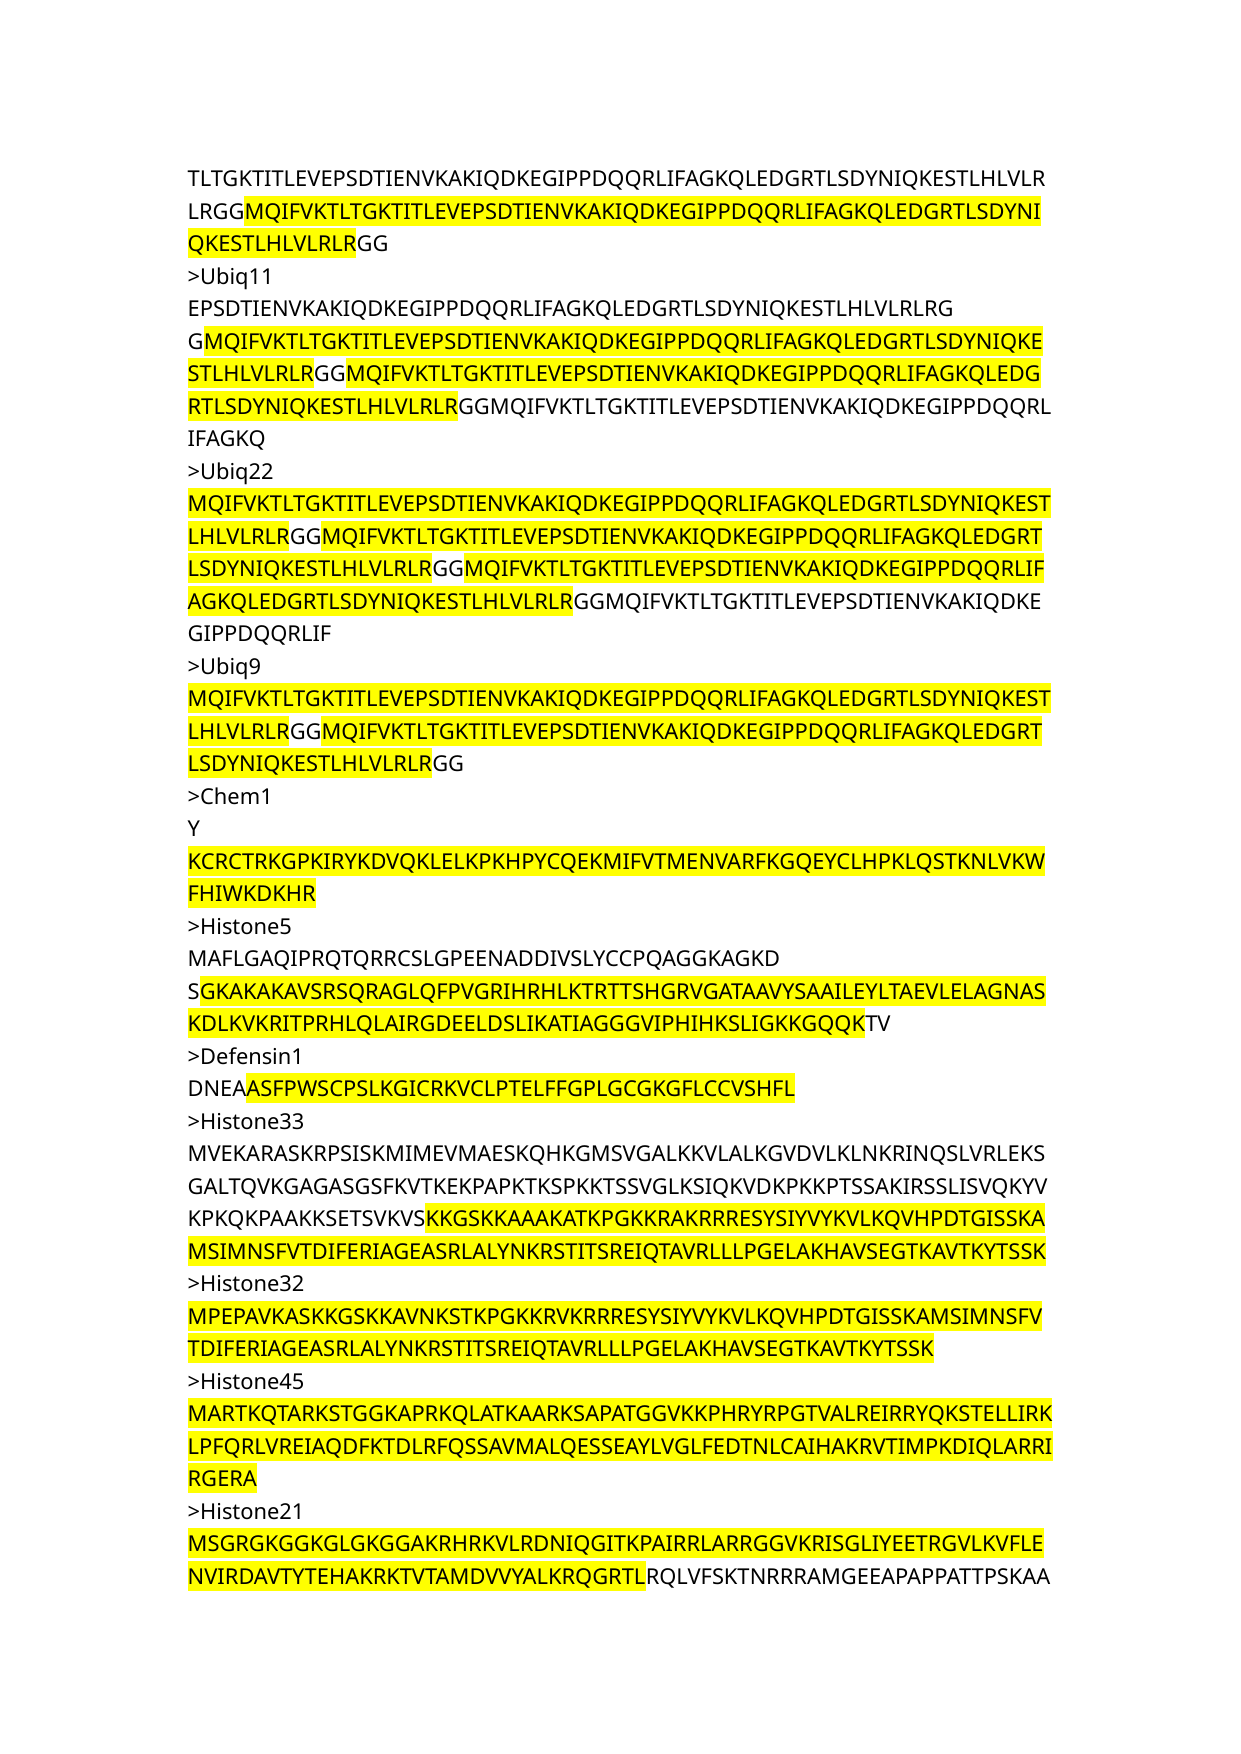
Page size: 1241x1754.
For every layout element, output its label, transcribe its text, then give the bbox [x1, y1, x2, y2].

text MAFLGAQIPRQTQRRCSLGPEENADDIVSLYCCPQAGGKAGKDSGKAKAKAVSRSQRAGLQFPVGRIHRHLKTRTTSHGRVGATAAVYSAAILEYLTAEVLELAGNASKDLKVKRITPRHLQLAIRGDEELDSLIKATIAGGGVIPHIHKSLIGKKGQQKTV [187, 942, 1053, 1039]
text DNEAASFPWSCPSLKGICRKVCLPTELFFGPLGCGKGFLCCVSHFL [187, 1072, 1053, 1104]
text >Ubiq9 [187, 649, 1053, 682]
text MQIFVKTLTGKTITLEVEPSDTIENVKAKIQDKEGIPPDQQRLIFAGKQLEDGRTLSDYNIQKESTLHLVLRLRGGMQIFVKTLTGKTITLEVEPSDTIENVKAKIQDKEGIPPDQQRLIFAGKQLEDGRTLSDYNIQKESTLHLVLRLRGG [187, 682, 1053, 779]
text >Histone5 [187, 909, 1053, 942]
text >Ubiq22 [187, 454, 1053, 487]
text >Histone33 [187, 1104, 1053, 1137]
text >Chem1 [187, 779, 1053, 812]
text MARTKQTARKSTGGKAPRKQLATKAARKSAPATGGVKKPHRYRPGTVALREIRRYQKSTELLIRKLPFQRLVREIAQDFKTDLRFQSSAVMALQESSEAYLVGLFEDTNLCAIHAKRVTIMPKDIQLARRIRGERA [187, 1397, 1053, 1494]
text TLTGKTITLEVEPSDTIENVKAKIQDKEGIPPDQQRLIFAGKQLEDGRTLSDYNIQKESTLHLVLRLRGGMQIFVKTLTGKTITLEVEPSDTIENVKAKIQDKEGIPPDQQRLIFAGKQLEDGRTLSDYNIQKESTLHLVLRLRGG [187, 162, 1053, 259]
text >Defensin1 [187, 1039, 1053, 1072]
text >Histone32 [187, 1267, 1053, 1299]
text MVEKARASKRPSISKMIMEVMAESKQHKGMSVGALKKVLALKGVDVLKLNKRINQSLVRLEKSGALTQVKGAGASGSFKVTKEKPAPKTKSPKKTSSVGLKSIQKVDKPKKPTSSAKIRSSLISVQKYVKPKQKPAAKKSETSVKVSKKGSKKAAAKATKPGKKRAKRRRESYSIYVYKVLKQVHPDTGISSKAMSIMNSFVTDIFERIAGEASRLALYNKRSTITSREIQTAVRLLLPGELAKHAVSEGTKAVTKYTSSK [187, 1137, 1053, 1267]
text >Histone45 [187, 1364, 1053, 1397]
text >Histone21 [187, 1494, 1053, 1527]
text >Ubiq11 [187, 259, 1053, 292]
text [187, 1527, 1053, 1592]
text MPEPAVKASKKGSKKAVNKSTKPGKKRVKRRRESYSIYVYKVLKQVHPDTGISSKAMSIMNSFVTDIFERIAGEASRLALYNKRSTITSREIQTAVRLLLPGELAKHAVSEGTKAVTKYTSSK [187, 1299, 1053, 1364]
text MQIFVKTLTGKTITLEVEPSDTIENVKAKIQDKEGIPPDQQRLIFAGKQLEDGRTLSDYNIQKESTLHLVLRLRGGMQIFVKTLTGKTITLEVEPSDTIENVKAKIQDKEGIPPDQQRLIFAGKQLEDGRTLSDYNIQKESTLHLVLRLRGGMQIFVKTLTGKTITLEVEPSDTIENVKAKIQDKEGIPPDQQRLIFAGKQLEDGRTLSDYNIQKESTLHLVLRLRGGMQIFVKTLTGKTITLEVEPSDTIENVKAKIQDKEGIPPDQQRLIF [187, 487, 1053, 649]
text YKCRCTRKGPKIRYKDVQKLELKPKHPYCQEKMIFVTMENVARFKGQEYCLHPKLQSTKNLVKWFHIWKDKHR [187, 812, 1053, 909]
text EPSDTIENVKAKIQDKEGIPPDQQRLIFAGKQLEDGRTLSDYNIQKESTLHLVLRLRGGMQIFVKTLTGKTITLEVEPSDTIENVKAKIQDKEGIPPDQQRLIFAGKQLEDGRTLSDYNIQKESTLHLVLRLRGGMQIFVKTLTGKTITLEVEPSDTIENVKAKIQDKEGIPPDQQRLIFAGKQLEDGRTLSDYNIQKESTLHLVLRLRGGMQIFVKTLTGKTITLEVEPSDTIENVKAKIQDKEGIPPDQQRLIFAGKQ [187, 292, 1053, 454]
